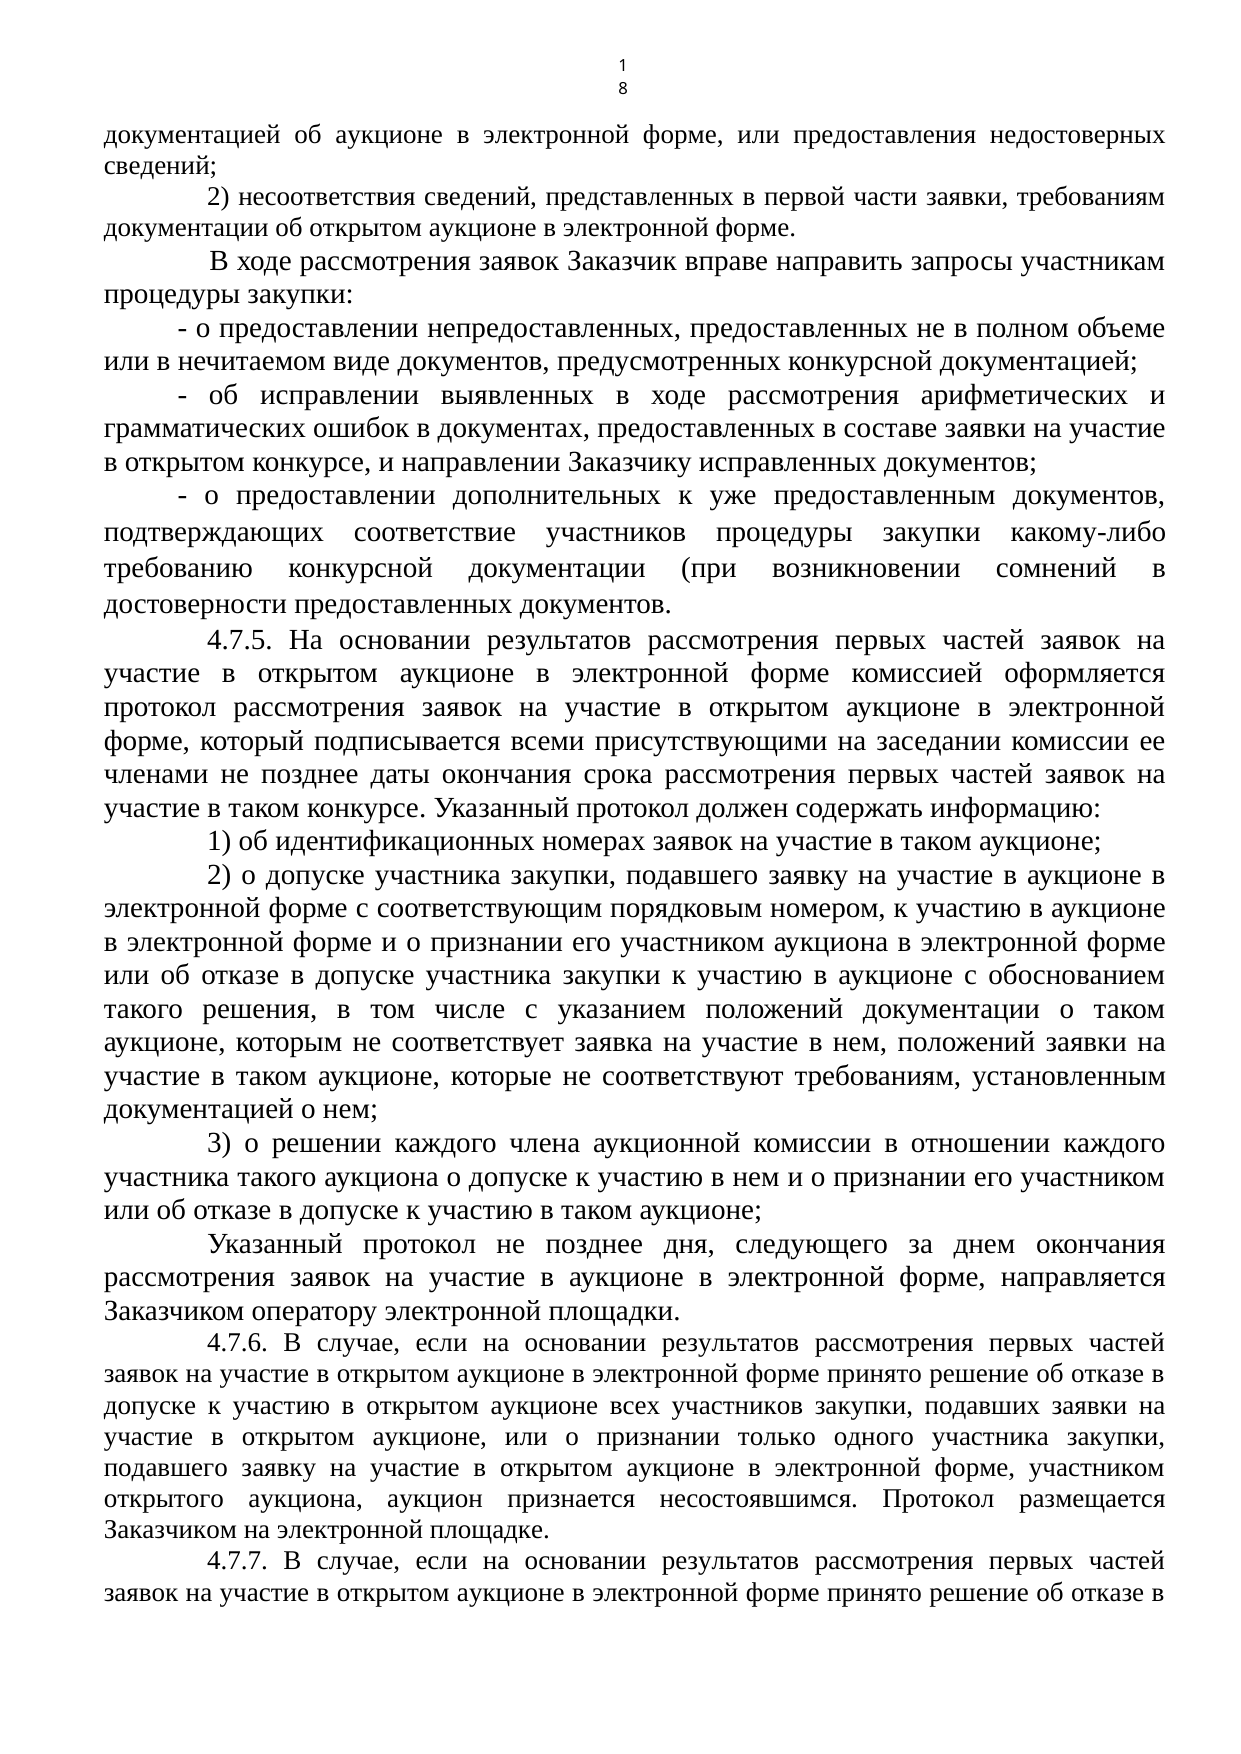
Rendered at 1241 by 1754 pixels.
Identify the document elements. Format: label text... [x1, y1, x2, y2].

text Указанный протокол не позднее дня, следующего за днем окончания рассмотрения заявок на участие в аукционе в электронной форме, направляется Заказчиком оператору электронной площадки. [103, 1226, 1167, 1326]
text 4.7.5. На основании результатов рассмотрения первых частей заявок на участие в открытом аукционе в электронной форме комиссией оформляется протокол рассмотрения заявок на участие в открытом аукционе в электронной форме, который подписывается всеми присутствующими на заседании комиссии ее членами не позднее даты окончания срока рассмотрения первых частей заявок на участие в таком конкурсе. Указанный протокол должен содержать информацию: [103, 622, 1167, 823]
text 2) несоответствия сведений, представленных в первой части заявки, требованиям документации об открытом аукционе в электронной форме. [103, 180, 1167, 243]
text 1) об идентификационных номерах заявок на участие в таком аукционе; [103, 823, 1167, 857]
text 4.7.6. В случае, если на основании результатов рассмотрения первых частей заявок на участие в открытом аукционе в электронной форме принято решение об отказе в допуске к участию в открытом аукционе всех участников закупки, подавших заявки на участие в открытом аукционе, или о признании только одного участника закупки, подавшего заявку на участие в открытом аукционе в электронной форме, участником открытого аукциона, аукцион признается несостоявшимся. Протокол размещается Заказчиком на электронной площадке. [103, 1326, 1167, 1544]
text В ходе рассмотрения заявок Заказчик вправе направить запросы участникам процедуры закупки: [103, 243, 1167, 310]
text - об исправлении выявленных в ходе рассмотрения арифметических и грамматических ошибок в документах, предоставленных в составе заявки на участие в открытом конкурсе, и направлении Заказчику исправленных документов; [103, 377, 1167, 477]
text 3) о решении каждого члена аукционной комиссии в отношении каждого участника такого аукциона о допуске к участию в нем и о признании его участником или об отказе в допуске к участию в таком аукционе; [103, 1125, 1167, 1226]
text 2) о допуске участника закупки, подавшего заявку на участие в аукционе в электронной форме с соответствующим порядковым номером, к участию в аукционе в электронной форме и о признании его участником аукциона в электронной форме или об отказе в допуске участника закупки к участию в аукционе с обоснованием такого решения, в том числе с указанием положений документации о таком аукционе, которым не соответствует заявка на участие в нем, положений заявки на участие в таком аукционе, которые не соответствуют требованиям, установленным документацией о нем; [103, 857, 1167, 1125]
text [103, 1544, 1167, 1607]
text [103, 118, 1167, 180]
text - о предоставлении дополнительных к уже предоставленным документов, подтверждающих соответствие участников процедуры закупки какому-либо требованию конкурсной документации (при возникновении сомнений в достоверности предоставленных документов. [103, 477, 1167, 619]
text - о предоставлении непредоставленных, предоставленных не в полном объеме или в нечитаемом виде документов, предусмотренных конкурсной документацией; [103, 310, 1167, 377]
